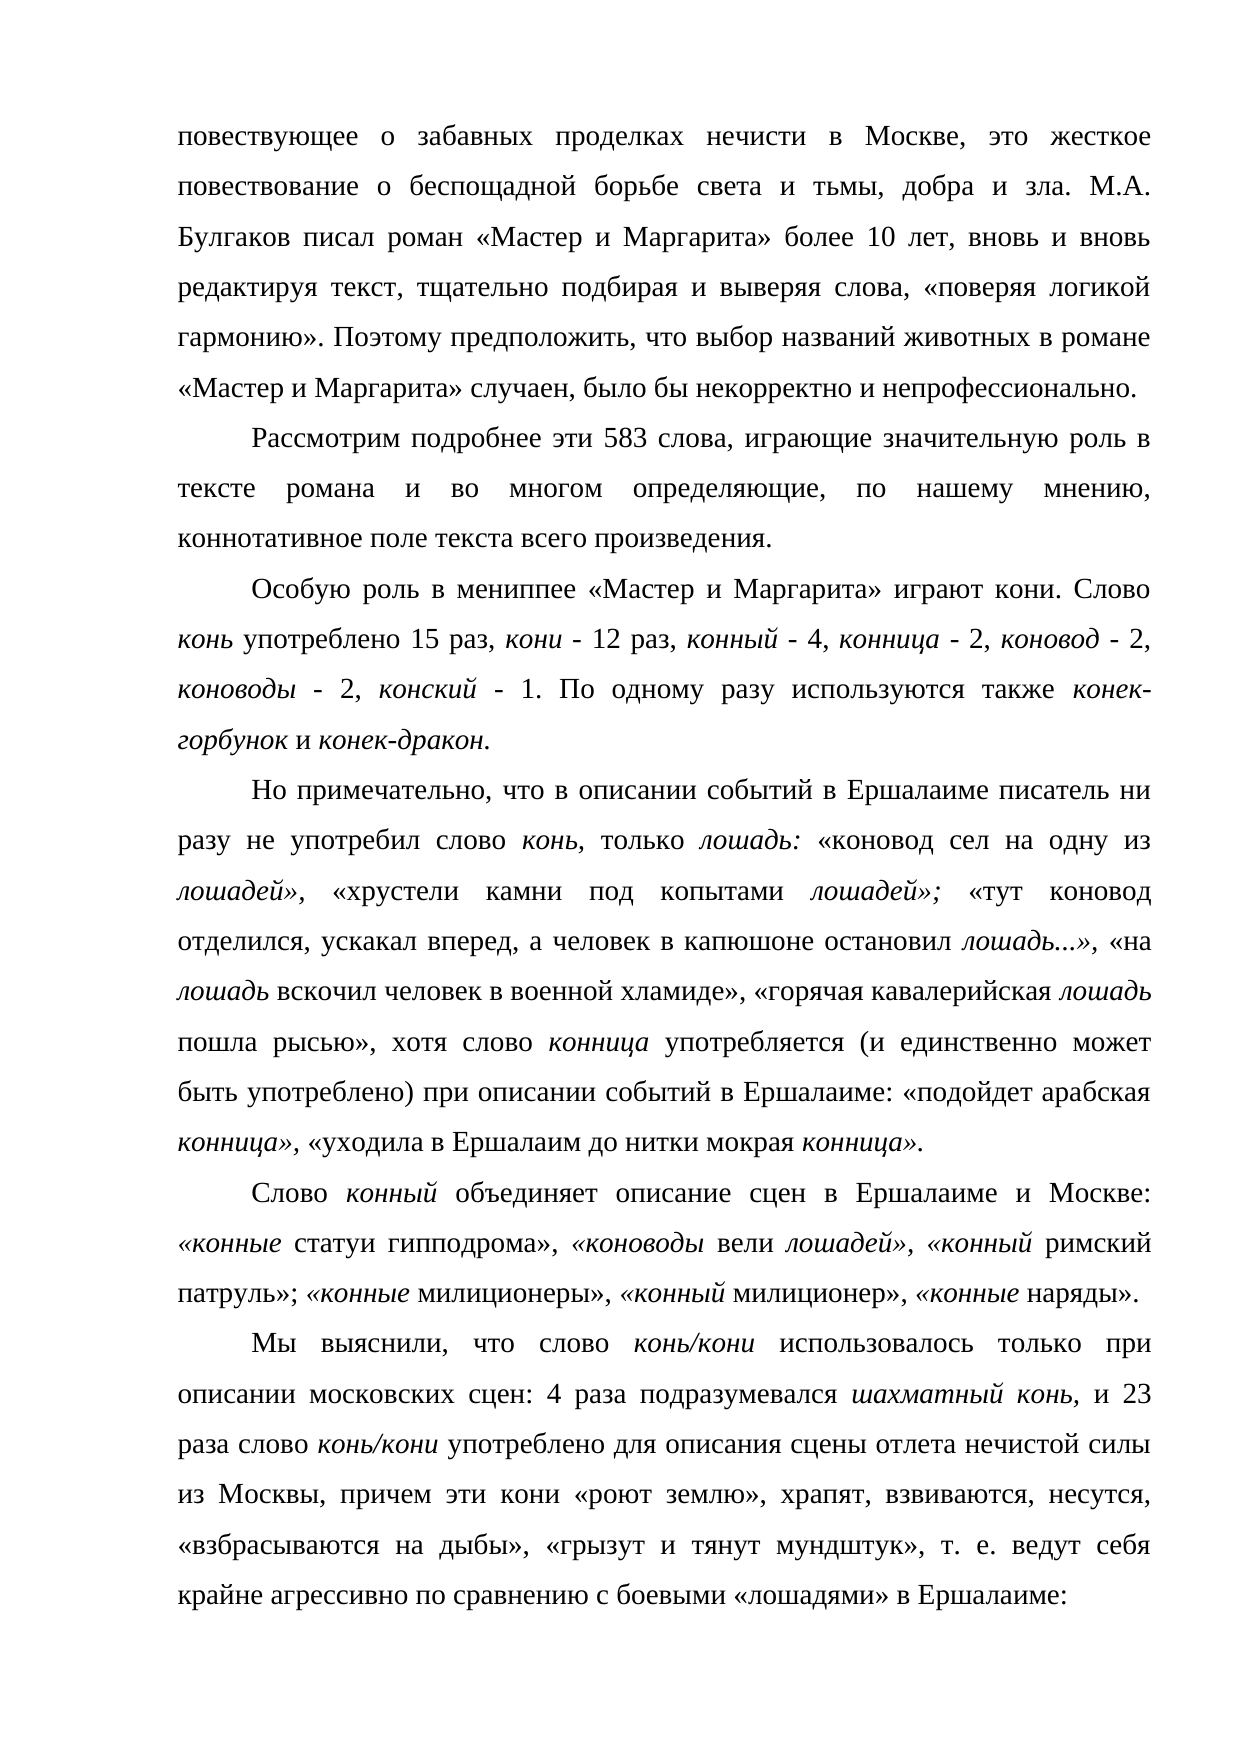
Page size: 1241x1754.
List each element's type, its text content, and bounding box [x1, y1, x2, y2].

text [177, 118, 1152, 403]
text Рассмотрим подробнее эти 583 слова, играющие значительную роль в тексте романа и во многом определяющие, по нашему мнению, коннотативное поле текста всего произведения. [177, 420, 1152, 554]
text Слово конный объединяет описание сцен в Ершалаиме и Москве: «конные статуи гипподрома», «коноводы вели лошадей», «конный римский патруль»; «конные милиционеры», «конный милиционер», «конные наряды». [177, 1175, 1152, 1309]
text Особую роль в мениппее «Мастер и Маргарита» играют кони. Слово конь употреблено 15 раз, кони - 12 раз, конный - 4, конница - 2, коновод - 2, коноводы - 2, конский - 1. По одному разу используются также конек-горбунок и конек-дракон. [177, 571, 1152, 755]
text Но примечательно, что в описании событий в Ершалаиме писатель ни разу не употребил слово конь, только лошадь: «коновод сел на одну из лошадей», «хрустели камни под копытами лошадей»; «тут коновод отделился, ускакал вперед, а человек в капюшоне остановил лошадь...», «на лошадь вскочил человек в военной хламиде», «горячая кавалерийская лошадь пошла рысью», хотя слово конница употребляется (и единственно может быть употреблено) при описании событий в Ершалаиме: «подойдет арабская конница», «уходила в Ершалаим до нитки мокрая конница». [177, 772, 1152, 1158]
text Мы выяснили, что слово конь/кони использовалось только при описании московских сцен: 4 раза подразумевался шахматный конь, и 23 раза слово конь/кони употреблено для описания сцены отлета нечистой силы из Москвы, причем эти кони «роют землю», храпят, взвиваются, несутся, «взбрасываются на дыбы», «грызут и тянут мундштук», т. е. ведут себя крайне агрессивно по сравнению с боевыми «лошадями» в Ершалаиме: [177, 1326, 1152, 1611]
